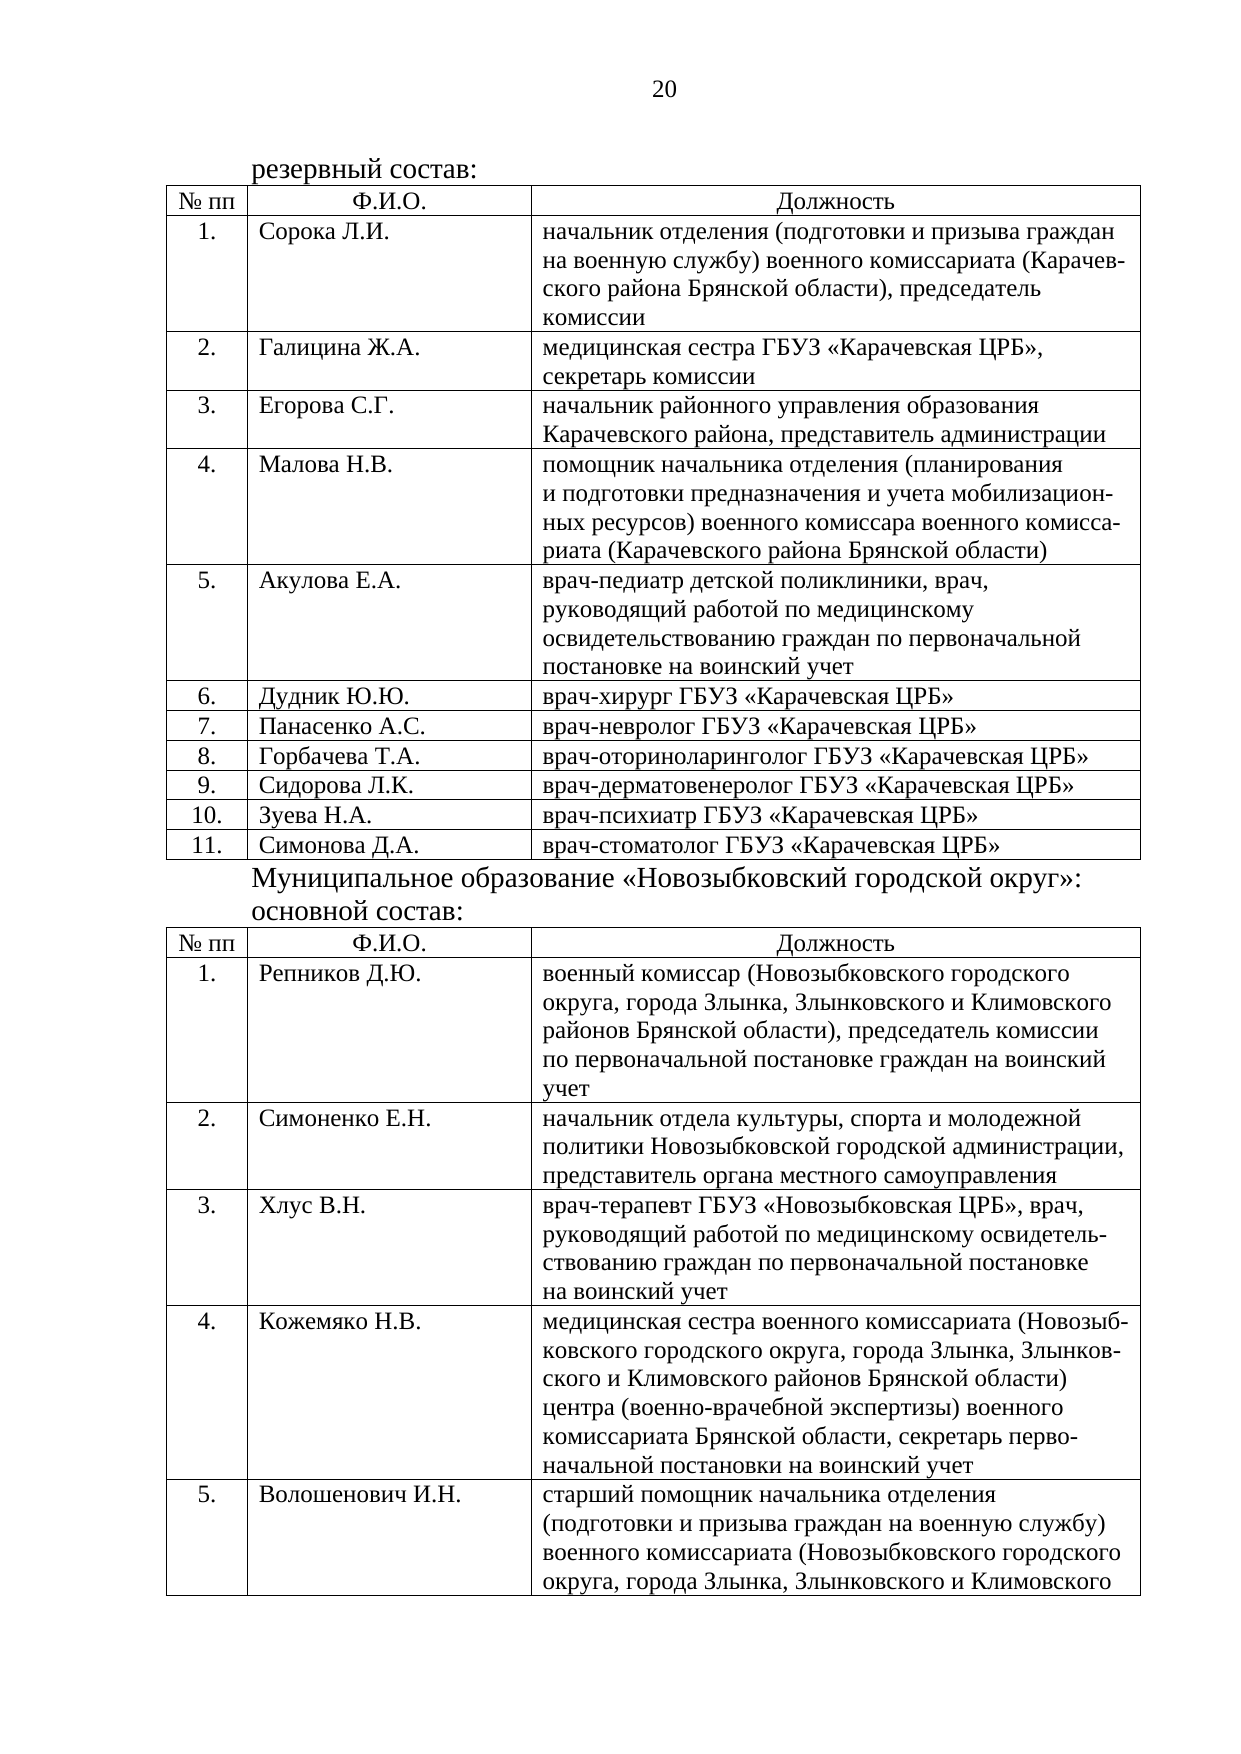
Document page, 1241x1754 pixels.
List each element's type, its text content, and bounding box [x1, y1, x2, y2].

table_cell Зуева Н.А. [248, 800, 531, 829]
table_cell 1. [167, 958, 247, 1102]
table_cell Егорова С.Г. [248, 391, 531, 448]
table_cell врач-терапевт ГБУЗ «Новозыбковская ЦРБ», врач, руководящий работой по медицинскому освидетель-ствованию граждан по первоначальной постановке на воинский учет [532, 1190, 1140, 1305]
table_cell Дудник Ю.Ю. [248, 681, 531, 710]
table_cell Горбачева Т.А. [248, 741, 531, 769]
table_cell Кожемяко Н.В. [248, 1306, 531, 1478]
table_cell начальник районного управления образования Карачевского района, представитель администрации [532, 391, 1140, 448]
table_cell начальник отделения (подготовки и призыва граждан на военную службу) военного комиссариата (Карачев-ского района Брянской области), председатель комиссии [532, 216, 1140, 331]
table_cell врач-дерматовенеролог ГБУЗ «Карачевская ЦРБ» [532, 771, 1140, 799]
table_cell 7. [167, 711, 247, 740]
table_cell медицинская сестра военного комиссариата (Новозыб-ковского городского округа, города Злынка, Злынков-ского и Климовского районов Брянской области) центра (военно-врачебной экспертизы) военного комиссариата Брянской области, секретарь перво-начальной постановки на воинский учет [532, 1306, 1140, 1478]
table_cell 5. [167, 1480, 247, 1594]
table_cell 4. [167, 449, 247, 564]
text Муниципальное образование «Новозыбковский городской округ»: [177, 860, 1152, 893]
table_cell врач-педиатр детской поликлиники, врач, руководящий работой по медицинскому освидетельствованию граждан по первоначальной постановке на воинский учет [532, 565, 1140, 680]
text основной состав: [177, 893, 1152, 927]
table_cell врач-стоматолог ГБУЗ «Карачевская ЦРБ» [532, 830, 1140, 859]
table_cell 2. [167, 332, 247, 389]
table_header № пп [167, 928, 247, 957]
table_header № пп [167, 186, 247, 215]
table_cell 11. [167, 830, 247, 859]
table_cell 4. [167, 1306, 247, 1478]
table_cell врач-психиатр ГБУЗ «Карачевская ЦРБ» [532, 800, 1140, 829]
table_cell врач-оториноларинголог ГБУЗ «Карачевская ЦРБ» [532, 741, 1140, 769]
table_header Должность [532, 186, 1140, 215]
table_header Должность [532, 928, 1140, 957]
table_cell Галицина Ж.А. [248, 332, 531, 389]
table_cell Симоненко Е.Н. [248, 1103, 531, 1189]
text резервный состав: [177, 152, 1152, 185]
table_cell 3. [167, 1190, 247, 1305]
table_cell 3. [167, 391, 247, 448]
table_cell Акулова Е.А. [248, 565, 531, 680]
table_cell Репников Д.Ю. [248, 958, 531, 1102]
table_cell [532, 1480, 1140, 1594]
table_header Ф.И.О. [248, 186, 531, 215]
table_cell врач-невролог ГБУЗ «Карачевская ЦРБ» [532, 711, 1140, 740]
table_cell 6. [167, 681, 247, 710]
table_cell 2. [167, 1103, 247, 1189]
table_cell Симонова Д.А. [248, 830, 531, 859]
table_cell 8. [167, 741, 247, 769]
table_cell Панасенко А.С. [248, 711, 531, 740]
table_cell 10. [167, 800, 247, 829]
table_cell помощник начальника отделения (планирования и подготовки предназначения и учета мобилизацион-ных ресурсов) военного комиссара военного комисса-риата (Карачевского района Брянской области) [532, 449, 1140, 564]
table_cell военный комиссар (Новозыбковского городского округа, города Злынка, Злынковского и Климовского районов Брянской области), председатель комиссии по первоначальной постановке граждан на воинский учет [532, 958, 1140, 1102]
table_cell Сорока Л.И. [248, 216, 531, 331]
table_cell Малова Н.В. [248, 449, 531, 564]
table_cell начальник отдела культуры, спорта и молодежной политики Новозыбковской городской администрации, представитель органа местного самоуправления [532, 1103, 1140, 1189]
table_cell врач-хирург ГБУЗ «Карачевская ЦРБ» [532, 681, 1140, 710]
table_header Ф.И.О. [248, 928, 531, 957]
table_cell 5. [167, 565, 247, 680]
table_cell Волошенович И.Н. [248, 1480, 531, 1594]
table_cell 9. [167, 771, 247, 799]
table_cell Сидорова Л.К. [248, 771, 531, 799]
table_cell медицинская сестра ГБУЗ «Карачевская ЦРБ», секретарь комиссии [532, 332, 1140, 389]
table_cell Хлус В.Н. [248, 1190, 531, 1305]
table_cell 1. [167, 216, 247, 331]
